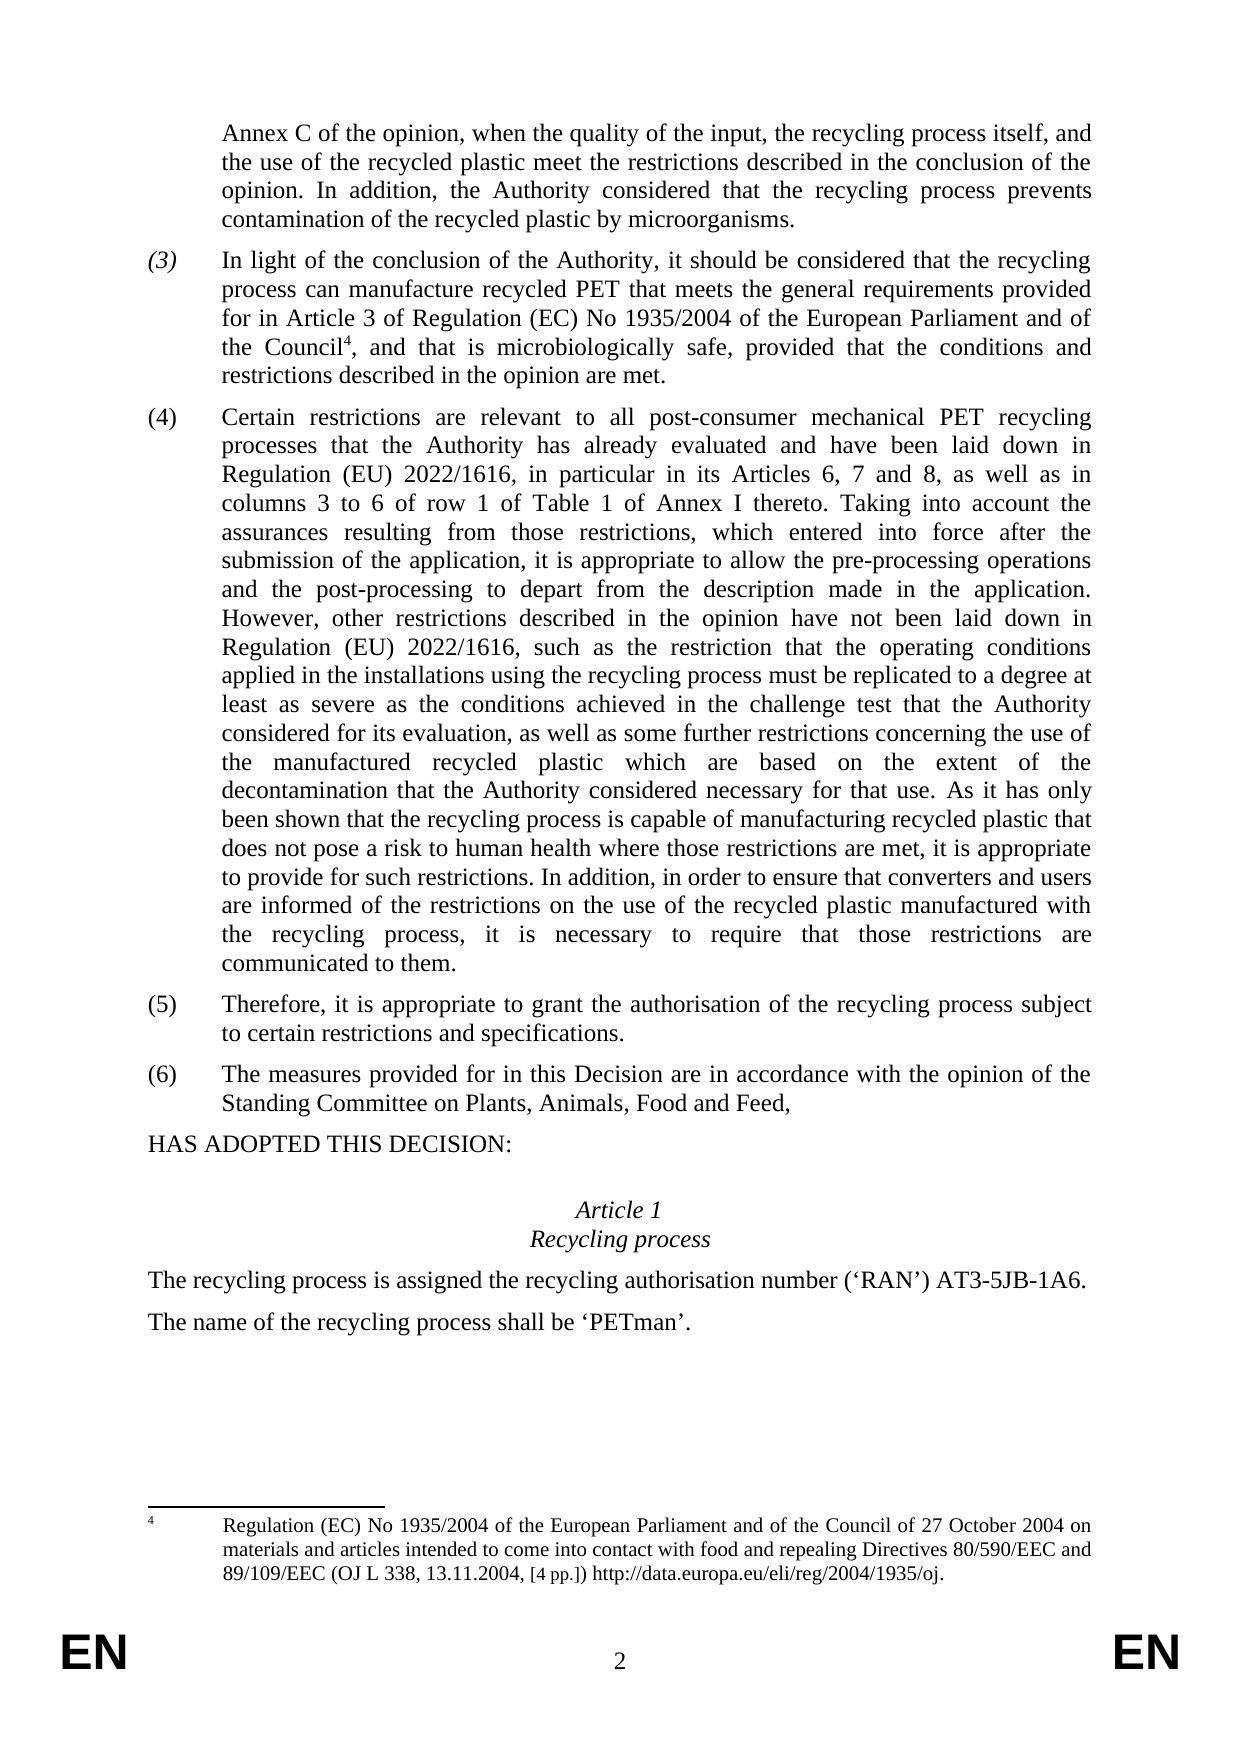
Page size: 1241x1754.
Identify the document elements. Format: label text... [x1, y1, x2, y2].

text Therefore, it is appropriate to grant the authorisation of the recycling process subject to certain restrictions and specifications. [148, 989, 1093, 1047]
text Article 1 Recycling process [148, 1196, 1093, 1253]
text The measures provided for in this Decision are in accordance with the opinion of the Standing Committee on Plants, Animals, Food and Feed, [148, 1059, 1093, 1117]
text The name of the recycling process shall be ‘PETman’. [148, 1307, 1093, 1336]
text Certain restrictions are relevant to all post-consumer mechanical PET recycling processes that the Authority has already evaluated and have been laid down in Regulation (EU) 2022/1616, in particular in its Articles 6, 7 and 8, as well as in columns 3 to 6 of row 1 of Table 1 of Annex I thereto. Taking into account the assurances resulting from those restrictions, which entered into force after the submission of the application, it is appropriate to allow the pre-processing operations and the post-processing to depart from the description made in the application. However, other restrictions described in the opinion have not been laid down in Regulation (EU) 2022/1616, such as the restriction that the operating conditions applied in the installations using the recycling process must be replicated to a degree at least as severe as the conditions achieved in the challenge test that the Authority considered for its evaluation, as well as some further restrictions concerning the use of the manufactured recycled plastic which are based on the extent of the decontamination that the Authority considered necessary for that use. As it has only been shown that the recycling process is capable of manufacturing recycled plastic that does not pose a risk to human health where those restrictions are met, it is appropriate to provide for such restrictions. In addition, in order to ensure that converters and users are informed of the restrictions on the use of the recycled plastic manufactured with the recycling process, it is necessary to require that those restrictions are communicated to them. [148, 402, 1093, 977]
text The recycling process is assigned the recycling authorisation number (‘RAN’) AT3-5JB-1A6. [148, 1266, 1093, 1294]
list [148, 118, 1093, 233]
text HAS ADOPTED THIS DECISION: [148, 1129, 1093, 1158]
text In light of the conclusion of the Authority, it should be considered that the recycling process can manufacture recycled PET that meets the general requirements provided for in Article 3 of Regulation (EC) No 1935/2004 of the European Parliament and of the Council, and that is microbiologically safe, provided that the conditions and restrictions described in the opinion are met. [148, 246, 1093, 389]
